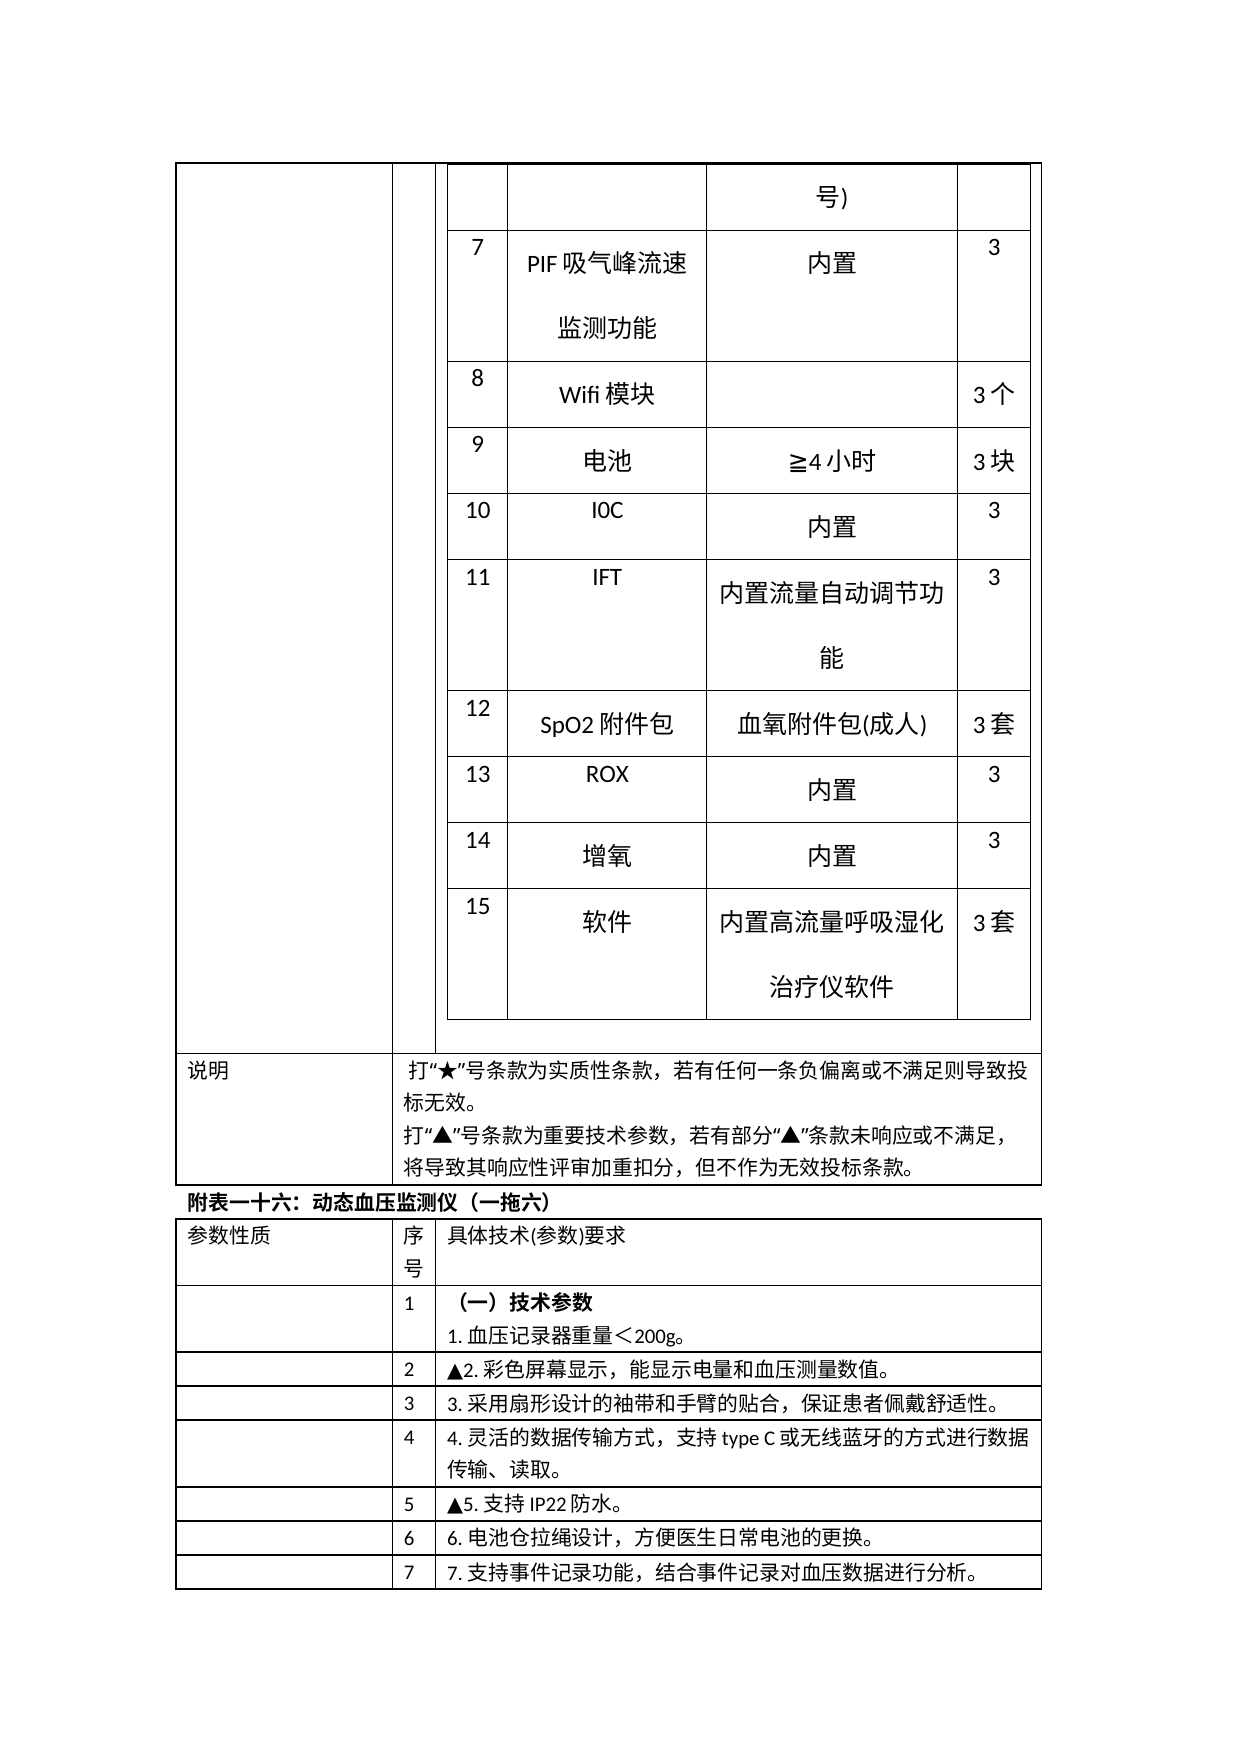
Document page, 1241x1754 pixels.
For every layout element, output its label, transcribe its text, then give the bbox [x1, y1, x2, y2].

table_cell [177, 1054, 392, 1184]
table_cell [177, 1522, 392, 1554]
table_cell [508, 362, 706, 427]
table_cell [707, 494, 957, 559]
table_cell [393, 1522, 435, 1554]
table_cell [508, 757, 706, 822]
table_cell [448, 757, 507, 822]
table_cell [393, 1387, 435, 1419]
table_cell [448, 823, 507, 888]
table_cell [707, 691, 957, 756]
text 附表一十六：动态血压监测仪（一拖六） [187, 1186, 1053, 1218]
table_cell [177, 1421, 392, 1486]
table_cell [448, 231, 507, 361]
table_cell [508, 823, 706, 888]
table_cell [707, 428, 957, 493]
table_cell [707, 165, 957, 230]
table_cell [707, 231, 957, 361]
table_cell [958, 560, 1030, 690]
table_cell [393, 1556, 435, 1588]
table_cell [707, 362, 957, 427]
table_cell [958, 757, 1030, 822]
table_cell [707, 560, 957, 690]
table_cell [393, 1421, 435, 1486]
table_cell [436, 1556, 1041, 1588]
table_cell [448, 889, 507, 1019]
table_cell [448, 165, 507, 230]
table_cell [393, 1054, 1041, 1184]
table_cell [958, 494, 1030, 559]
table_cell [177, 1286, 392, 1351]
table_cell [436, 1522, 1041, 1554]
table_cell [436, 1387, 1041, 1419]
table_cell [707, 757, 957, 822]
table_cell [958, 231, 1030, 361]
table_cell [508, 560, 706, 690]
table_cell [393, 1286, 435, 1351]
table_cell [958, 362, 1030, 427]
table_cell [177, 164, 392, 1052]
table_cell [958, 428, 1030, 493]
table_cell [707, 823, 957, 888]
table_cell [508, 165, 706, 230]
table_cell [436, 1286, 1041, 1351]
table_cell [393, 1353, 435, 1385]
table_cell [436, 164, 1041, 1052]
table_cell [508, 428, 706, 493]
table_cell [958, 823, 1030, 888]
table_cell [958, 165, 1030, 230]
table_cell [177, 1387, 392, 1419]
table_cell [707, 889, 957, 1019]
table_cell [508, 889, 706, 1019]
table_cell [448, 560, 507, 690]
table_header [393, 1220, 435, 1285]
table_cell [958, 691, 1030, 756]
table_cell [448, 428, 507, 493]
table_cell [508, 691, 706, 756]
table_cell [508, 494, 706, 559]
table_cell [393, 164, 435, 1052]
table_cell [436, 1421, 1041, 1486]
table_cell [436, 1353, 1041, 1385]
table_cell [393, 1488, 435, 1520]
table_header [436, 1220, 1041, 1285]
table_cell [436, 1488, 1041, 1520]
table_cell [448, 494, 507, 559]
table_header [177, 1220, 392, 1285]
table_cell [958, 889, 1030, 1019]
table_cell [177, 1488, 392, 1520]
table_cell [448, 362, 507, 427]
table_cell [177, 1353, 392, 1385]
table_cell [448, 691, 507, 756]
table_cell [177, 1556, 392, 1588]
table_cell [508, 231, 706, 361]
